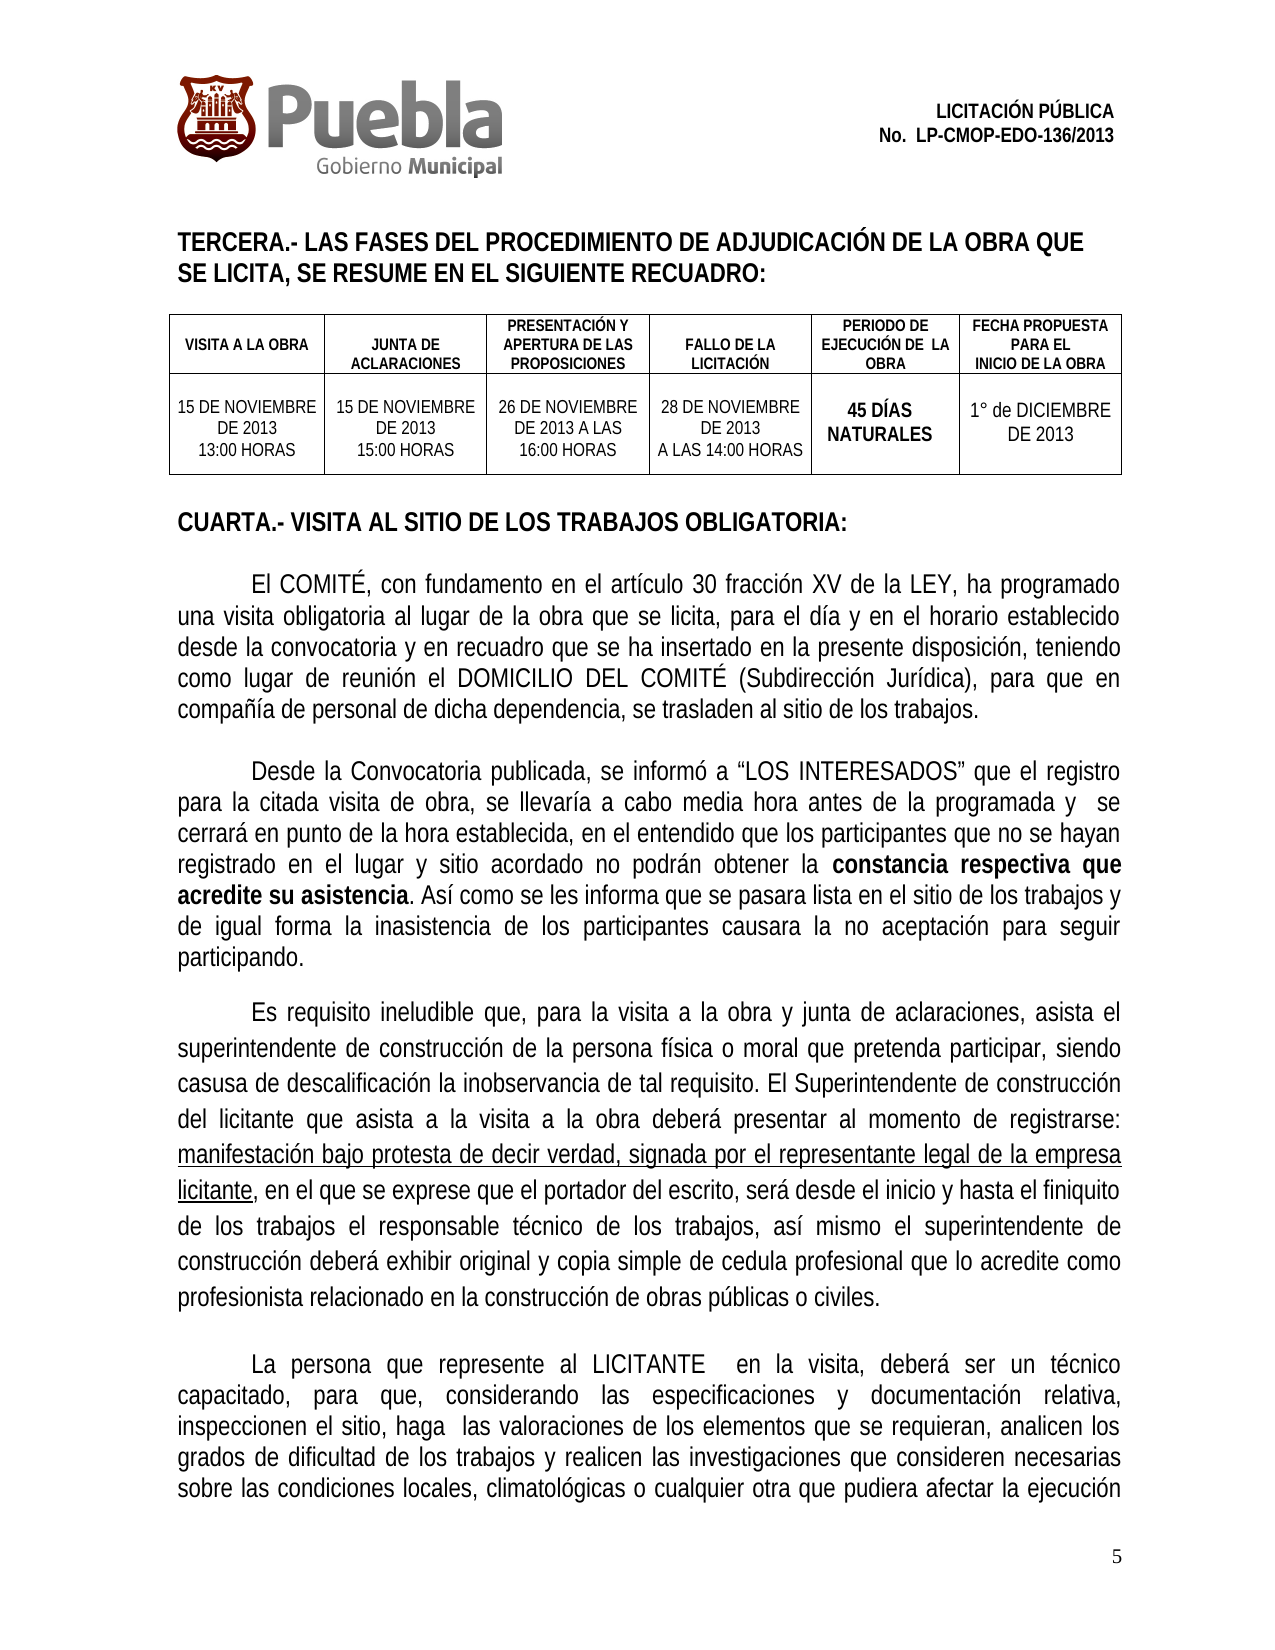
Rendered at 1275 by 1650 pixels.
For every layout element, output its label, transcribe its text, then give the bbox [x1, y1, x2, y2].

text El COMITÉ, con fundamento en el artículo 30 fracción XV de la LEY, ha programado una visita obligatoria al lugar de la obra que se licita, para el día y en el horario establecido desde la convocatoria y en recuadro que se ha insertado en la presente disposición, teniendo como lugar de reunión el DOMICILIO DEL COMITÉ (Subdirección Jurídica), para que en compañía de personal de dicha dependencia, se trasladen al sitio de los trabajos. [177, 568, 1122, 724]
table_cell 15 DE NOVIEMBRE DE 2013 13:00 HORAS [170, 374, 324, 474]
table_cell 26 DE NOVIEMBRE DE 2013 A LAS 16:00 HORAS [487, 374, 649, 474]
table_cell 1° de DICIEMBRE DE 2013 [960, 374, 1121, 474]
table_header VISITA A LA OBRA [170, 315, 324, 373]
text Es requisito ineludible que, para la visita a la obra y junta de aclaraciones, asista el superintendente de construcción de la persona física o moral que pretenda participar, siendo casusa de descalificación la inobservancia de tal requisito. El Superintendente de construcción del licitante que asista a la visita a la obra deberá presentar al momento de registrarse: manifestación bajo protesta de decir verdad, signada por el representante legal de la empresa licitante, en el que se exprese que el portador del escrito, será desde el inicio y hasta el finiquito de los trabajos el responsable técnico de los trabajos, así mismo el superintendente de construcción deberá exhibir original y copia simple de cedula profesional que lo acredite como profesionista relacionado en la construcción de obras públicas o civiles. [177, 1167, 1122, 1312]
table_header FECHA PROPUESTA PARA EL INICIO DE LA OBRA [960, 315, 1121, 373]
text Es requisito ineludible que, para la visita a la obra y junta de aclaraciones, asista el superintendente de construcción de la persona física o moral que pretenda participar, siendo casusa de descalificación la inobservancia de tal requisito. El Superintendente de construcción del licitante que asista a la visita a la obra deberá presentar al momento de registrarse: manifestación bajo protesta de decir verdad, signada por el representante legal de la empresa licitante, en el que se exprese que el portador del escrito, será desde el inicio y hasta el finiquito de los trabajos el responsable técnico de los trabajos, así mismo el superintendente de construcción deberá exhibir original y copia simple de cedula profesional que lo acredite como profesionista relacionado en la construcción de obras públicas o civiles. [177, 996, 1122, 1166]
table_cell 45 DÍAS NATURALES [812, 374, 959, 474]
text TERCERA.- LAS FASES DEL PROCEDIMIENTO DE ADJUDICACIÓN DE LA OBRA QUE [177, 226, 1122, 257]
table_cell 28 DE NOVIEMBRE DE 2013 A LAS 14:00 HORAS [650, 374, 811, 474]
table_header JUNTA DE ACLARACIONES [325, 315, 486, 373]
text Desde la Convocatoria publicada, se informó a “LOS INTERESADOS” que el registro para la citada visita de obra, se llevaría a cabo media hora antes de la programada y se cerrará en punto de la hora establecida, en el entendido que los participantes que no se hayan registrado en el lugar y sitio acordado no podrán obtener la constancia respectiva que acredite su asistencia. Así como se les informa que se pasara lista en el sitio de los trabajos y de igual forma la inasistencia de los participantes causara la no aceptación para seguir participando. [177, 755, 1122, 972]
picture [177, 75, 502, 178]
table_cell 15 DE NOVIEMBRE DE 2013 15:00 HORAS [325, 374, 486, 474]
table_header PERIODO DE EJECUCIÓN DE LA OBRA [812, 315, 959, 373]
table_header PRESENTACIÓN Y APERTURA DE LAS PROPOSICIONES [487, 315, 649, 373]
table_header FALLO DE LA LICITACIÓN [650, 315, 811, 373]
text SE LICITA, SE RESUME EN EL SIGUIENTE RECUADRO: [177, 257, 1122, 288]
text CUARTA.- VISITA AL SITIO DE LOS TRABAJOS OBLIGATORIA: [177, 506, 1122, 537]
